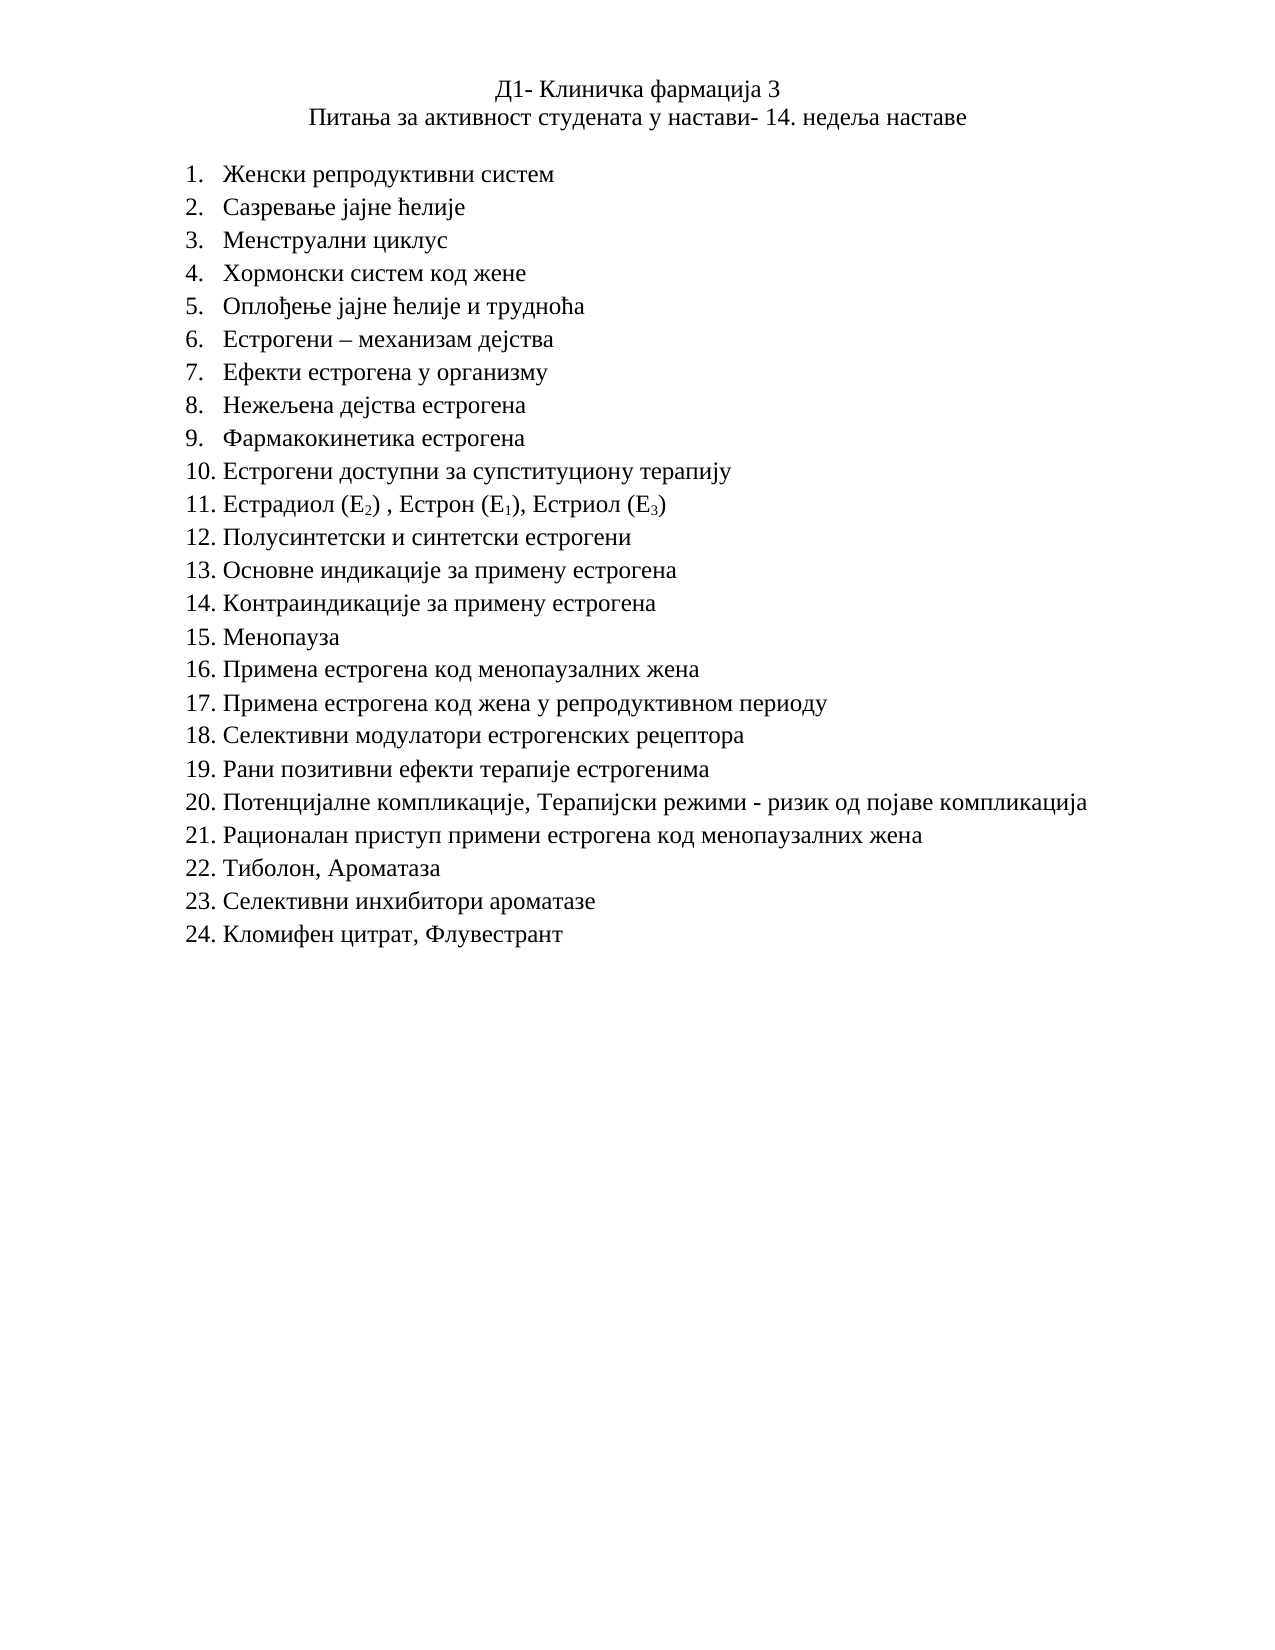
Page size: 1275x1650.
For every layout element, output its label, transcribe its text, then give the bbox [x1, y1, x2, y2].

list Менструални циклус [185, 225, 1127, 254]
list Рационалан приступ примени естрогена код менопаузалних жена [185, 820, 1127, 848]
list Ефекти естрогена у организму [185, 357, 1127, 386]
list Естрогени – механизам дејства [185, 324, 1127, 353]
list Рани позитивни ефекти терапије естрогенима [185, 754, 1127, 782]
list Естрадиол (Е2) , Естрон (Е1), Естриол (Е3) [185, 489, 1127, 518]
list Примена естрогена код жена у репродуктивном периоду [185, 688, 1127, 716]
list Примена естрогена код менопаузалних жена [185, 654, 1127, 683]
list Менопауза [185, 622, 1127, 650]
list Тиболон, Ароматаза [185, 853, 1127, 881]
list Кломифен цитрат, Флувестрант [185, 919, 1127, 947]
list Контраиндикације за примену естрогена [185, 588, 1127, 617]
list Фармакокинетика естрогена [185, 423, 1127, 452]
list Хормонски систем код жене [185, 258, 1127, 287]
list Селективни модулатори естрогенских рецептора [185, 721, 1127, 749]
list Селективни инхибитори ароматазе [185, 886, 1127, 914]
list Нежељена дејства естрогена [185, 390, 1127, 419]
list Естрогени доступни за супституциону терапију [185, 456, 1127, 485]
list Сазревање јајне ћелије [185, 192, 1127, 221]
list Потенцијалне компликације, Терапијски режими - ризик од појаве компликација [185, 787, 1127, 815]
list Основне индикације за примену естрогена [185, 556, 1127, 584]
list Полусинтетски и синтетски естрогени [185, 522, 1127, 551]
list Женски репродуктивни систем [185, 159, 1127, 188]
list Оплођење јајне ћелије и трудноћа [185, 291, 1127, 320]
